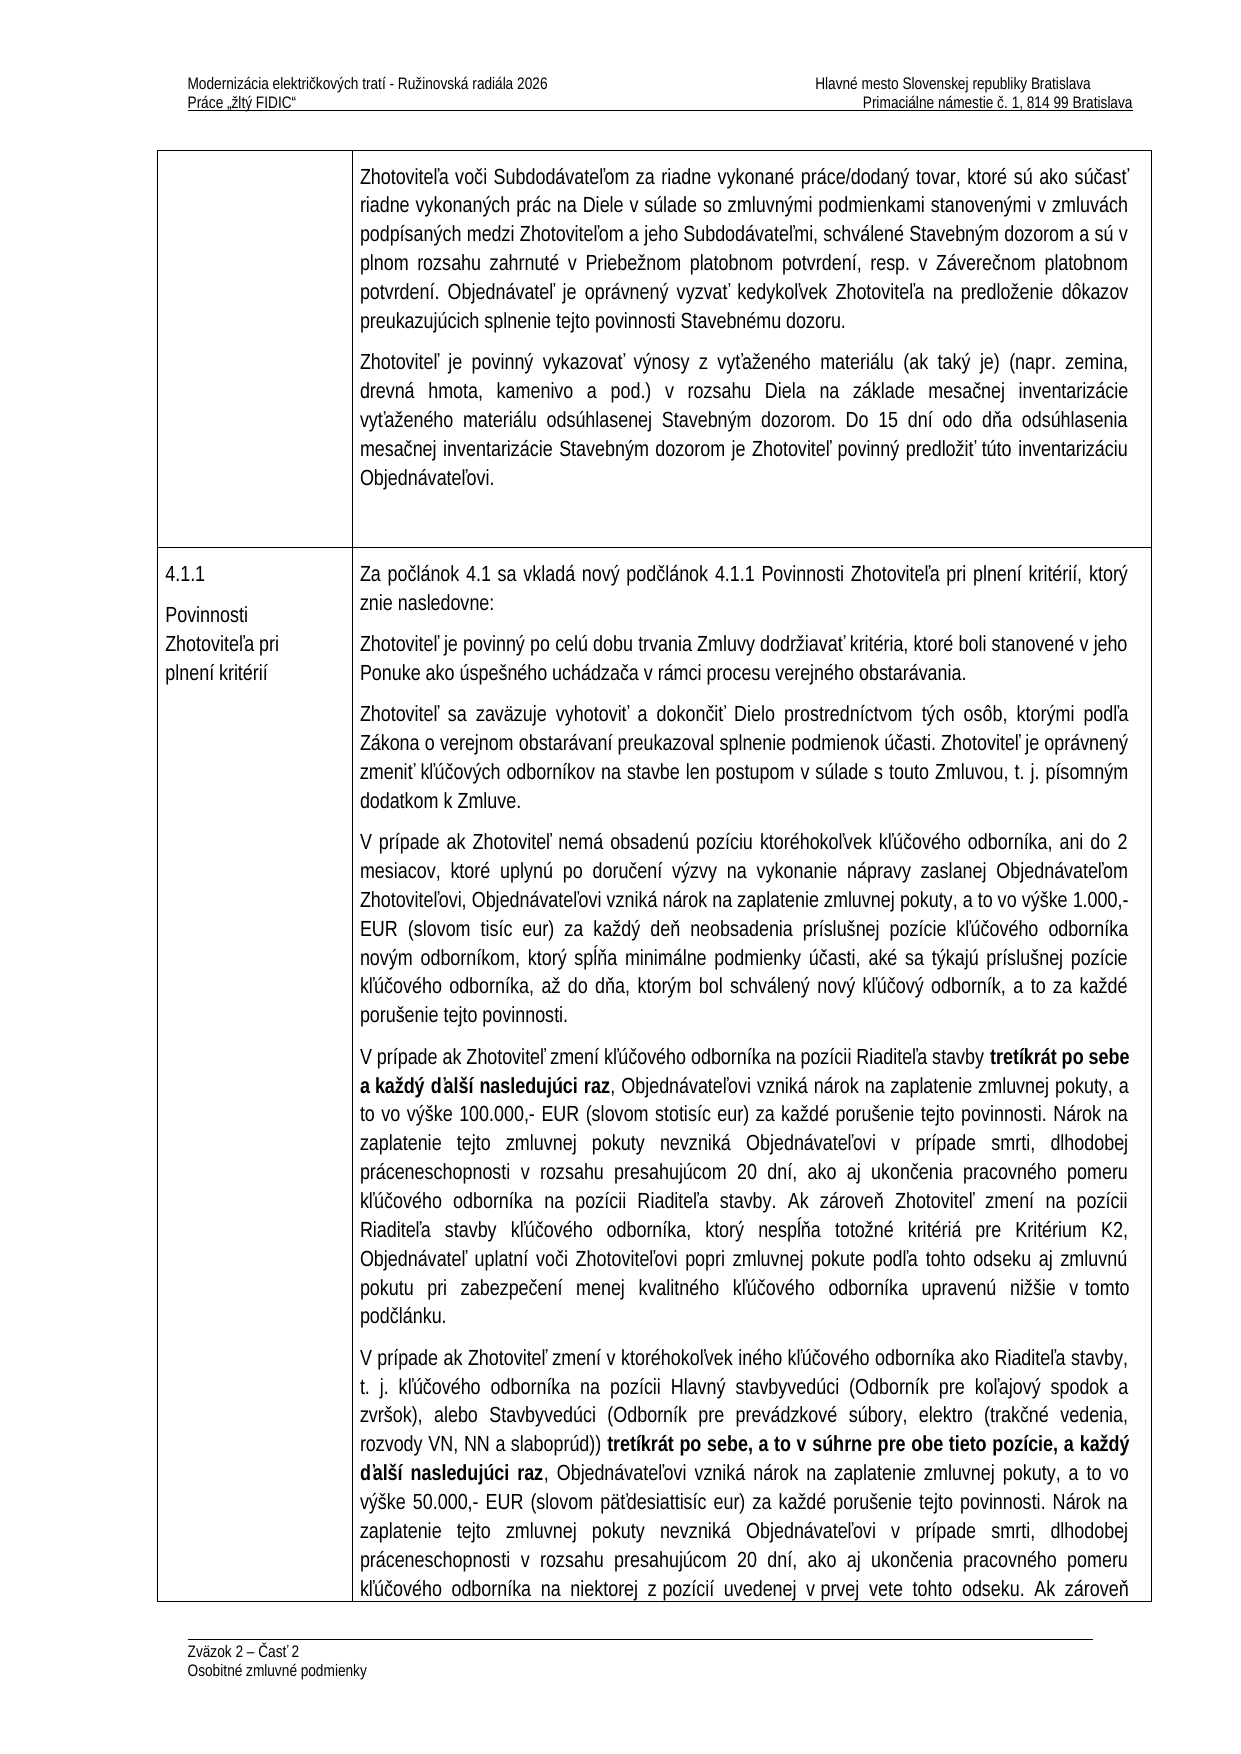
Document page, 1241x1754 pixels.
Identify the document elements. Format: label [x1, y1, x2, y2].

table_cell [353, 548, 1151, 1601]
table_cell [353, 151, 1151, 547]
table_cell [158, 548, 352, 1601]
table_cell [158, 151, 352, 547]
